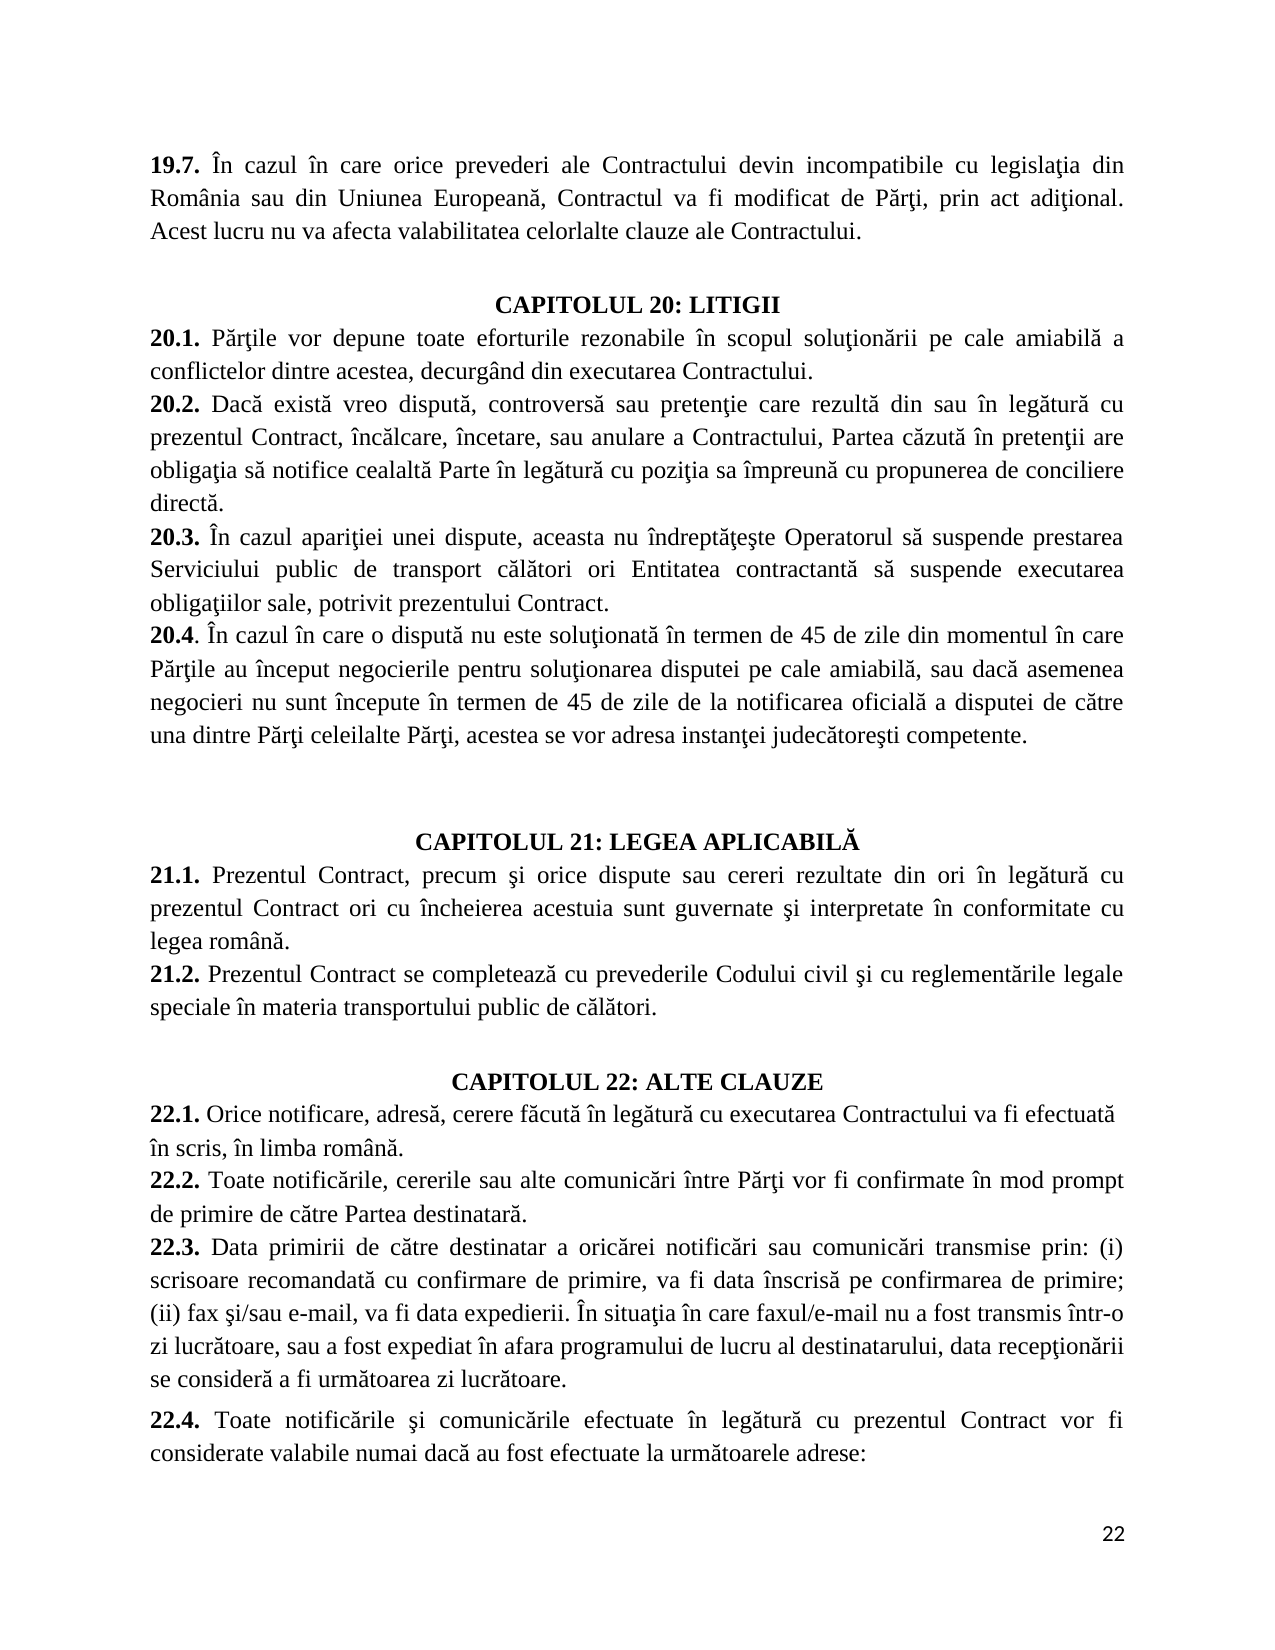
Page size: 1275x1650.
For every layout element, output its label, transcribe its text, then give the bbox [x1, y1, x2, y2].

text 20.2. Dacă există vreo dispută, controversă sau pretenţie care rezultă din sau în legătură cu prezentul Contract, încălcare, încetare, sau anulare a Contractului, Partea căzută în pretenţii are obligaţia să notifice cealaltă Parte în legătură cu poziţia sa împreună cu propunerea de conciliere directă. [150, 389, 1125, 517]
text 21.2. Prezentul Contract se completează cu prevederile Codului civil şi cu reglementările legale speciale în materia transportului public de călători. [150, 959, 1125, 1021]
text 21.1. Prezentul Contract, precum şi orice dispute sau cereri rezultate din ori în legătură cu prezentul Contract ori cu încheierea acestuia sunt guvernate şi interpretate în conformitate cu legea română. [150, 860, 1125, 955]
text 20.1. Părţile vor depune toate eforturile rezonabile în scopul soluţionării pe cale amiabilă a conflictelor dintre acestea, decurgând din executarea Contractului. [150, 323, 1125, 385]
text CAPITOLUL 20: LITIGII [150, 290, 1125, 319]
text CAPITOLUL 21: LEGEA APLICABILĂ [150, 827, 1125, 856]
text 22.2. Toate notificările, cererile sau alte comunicări între Părţi vor fi confirmate în mod prompt de primire de către Partea destinatară. [150, 1166, 1125, 1227]
text 22.3. Data primirii de către destinatar a oricărei notificări sau comunicări transmise prin: (i) scrisoare recomandată cu confirmare de primire, va fi data înscrisă pe confirmarea de primire; (ii) fax şi/sau e-mail, va fi data expedierii. În situaţia în care faxul/e-mail nu a fost transmis într-o zi lucrătoare, sau a fost expediat în afara programului de lucru al destinatarului, data recepţionării se consideră a fi următoarea zi lucrătoare. [150, 1232, 1125, 1392]
text 22.4. Toate notificările şi comunicările efectuate în legătură cu prezentul Contract vor fi considerate valabile numai dacă au fost efectuate la următoarele adrese: [150, 1405, 1125, 1467]
text 19.7. În cazul în care orice prevederi ale Contractului devin incompatibile cu legislaţia din România sau din Uniunea Europeană, Contractul va fi modificat de Părţi, prin act adiţional. Acest lucru nu va afecta valabilitatea celorlalte clauze ale Contractului. [150, 150, 1125, 245]
text 22.1. Orice notificare, adresă, cerere făcută în legătură cu executarea Contractului va fi efectuată în scris, în limba română. [150, 1099, 1125, 1161]
text CAPITOLUL 22: ALTE CLAUZE [150, 1067, 1125, 1095]
text 20.3. În cazul apariţiei unei dispute, aceasta nu îndreptăţeşte Operatorul să suspende prestarea Serviciului public de transport călători ori Entitatea contractantă să suspende executarea obligaţiilor sale, potrivit prezentului Contract. [150, 522, 1125, 616]
text 20.4. În cazul în care o dispută nu este soluţionată în termen de 45 de zile din momentul în care Părţile au început negocierile pentru soluţionarea disputei pe cale amiabilă, sau dacă asemenea negocieri nu sunt începute în termen de 45 de zile de la notificarea oficială a disputei de către una dintre Părţi celeilalte Părţi, acestea se vor adresa instanţei judecătoreşti competente. [150, 621, 1125, 748]
